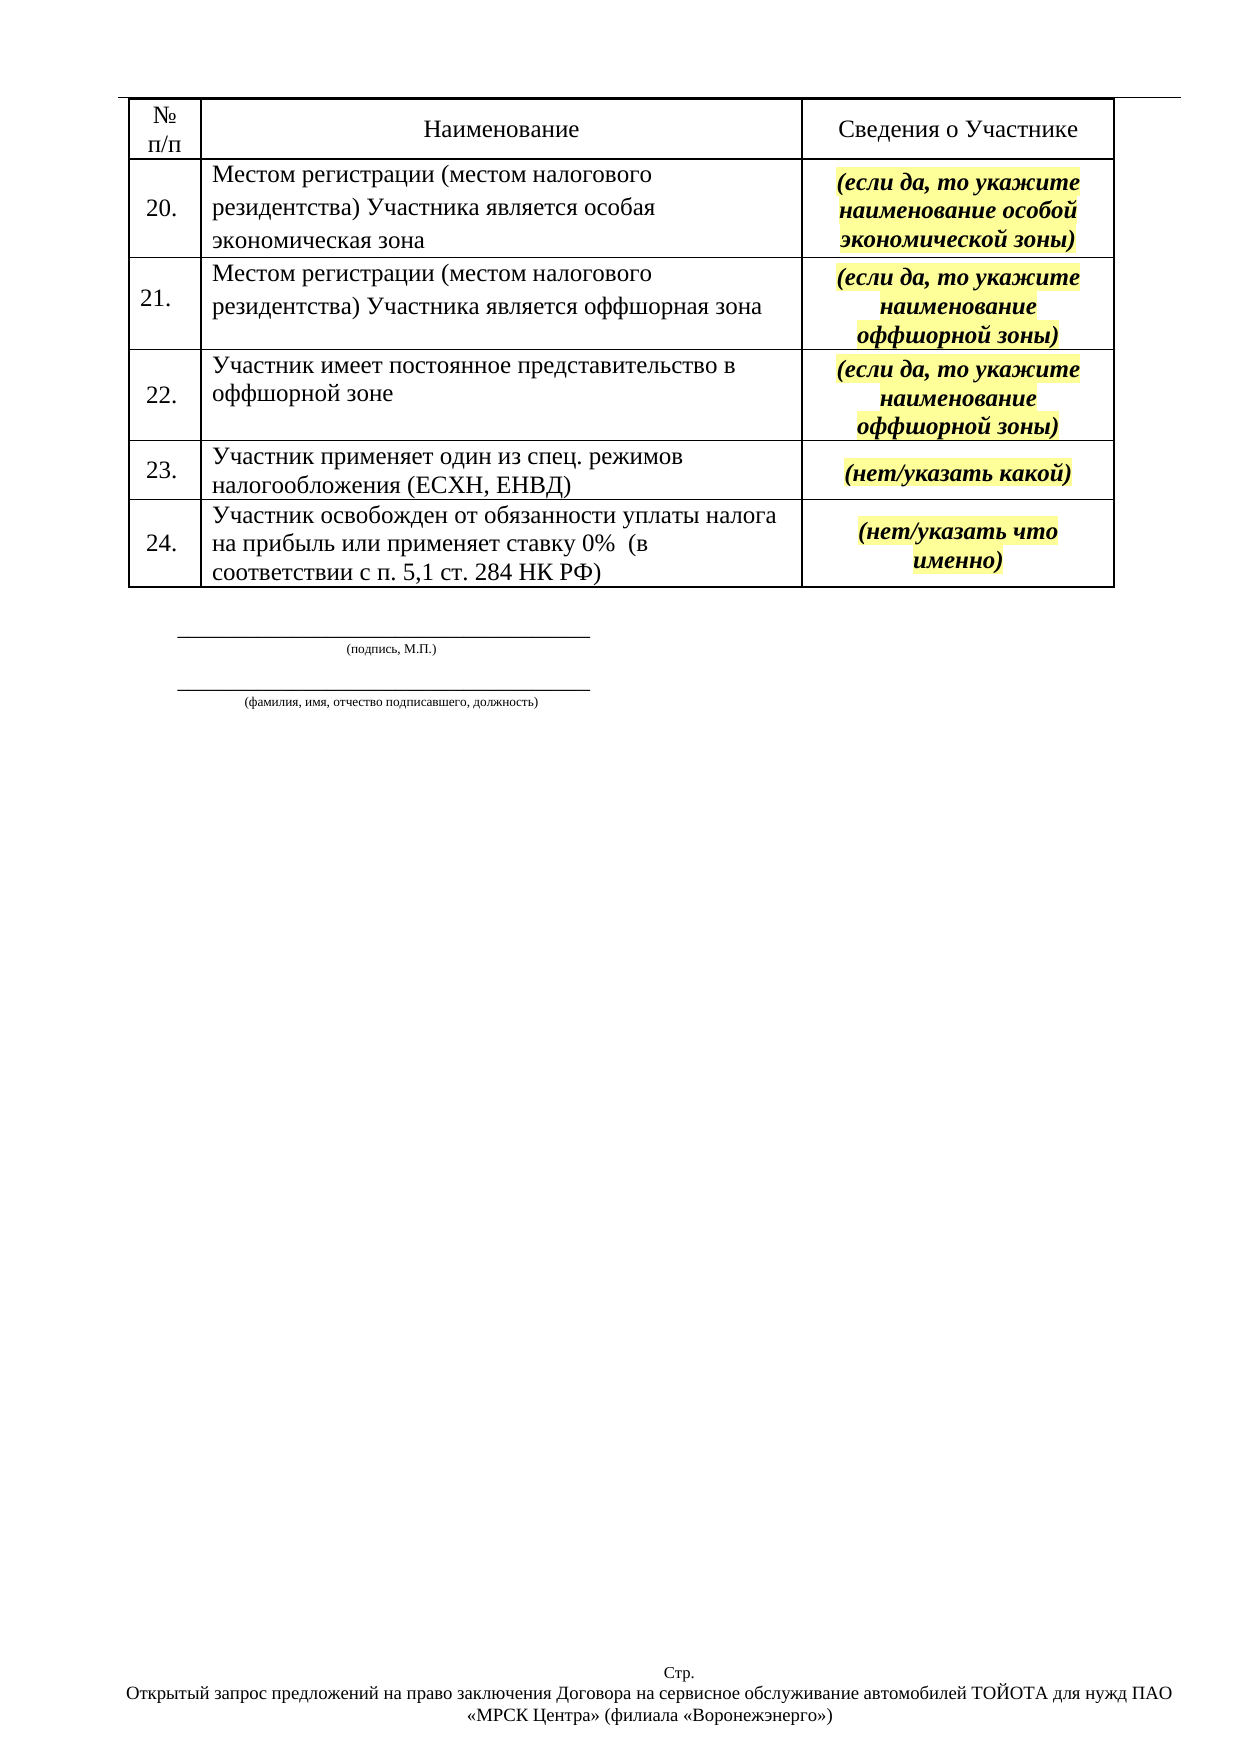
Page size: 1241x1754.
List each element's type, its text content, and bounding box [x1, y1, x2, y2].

table_cell [130, 441, 200, 499]
text ____________________________________ [118, 667, 605, 693]
text ____________________________________ [118, 614, 605, 641]
table_cell (если да, то укажите наименование особой экономической зоны) [803, 160, 1113, 257]
table_header Сведения о Участнике [803, 100, 1113, 158]
table_header Наименование [202, 100, 801, 158]
text (фамилия, имя, отчество подписавшего, должность) [118, 693, 605, 720]
table_cell [130, 258, 200, 349]
table_cell (если да, то укажите наименование оффшорной зоны) [803, 350, 1113, 440]
text (подпись, М.П.) [118, 641, 605, 667]
table_cell (нет/указать какой) [803, 441, 1113, 499]
table_cell Участник освобожден от обязанности уплаты налога на прибыль или применяет ставку 0% (в соответствии с п. 5,1 ст. 284 НК РФ) [202, 500, 801, 586]
table_cell (если да, то укажите наименование оффшорной зоны) [803, 258, 1113, 349]
table_cell Местом регистрации (местом налогового резидентства) Участника является оффшорная зона [202, 258, 801, 349]
table_header № п/п [130, 100, 200, 158]
table_cell Участник имеет постоянное представительство в оффшорной зоне [202, 350, 801, 440]
table_cell [130, 160, 200, 257]
table_cell Местом регистрации (местом налогового резидентства) Участника является особая экономическая зона [202, 160, 801, 257]
table_cell [130, 350, 200, 440]
table_cell Участник применяет один из спец. режимов налогообложения (ЕСХН, ЕНВД) [202, 441, 801, 499]
table_cell (нет/указать что именно) [803, 500, 1113, 586]
table_cell [130, 500, 200, 586]
